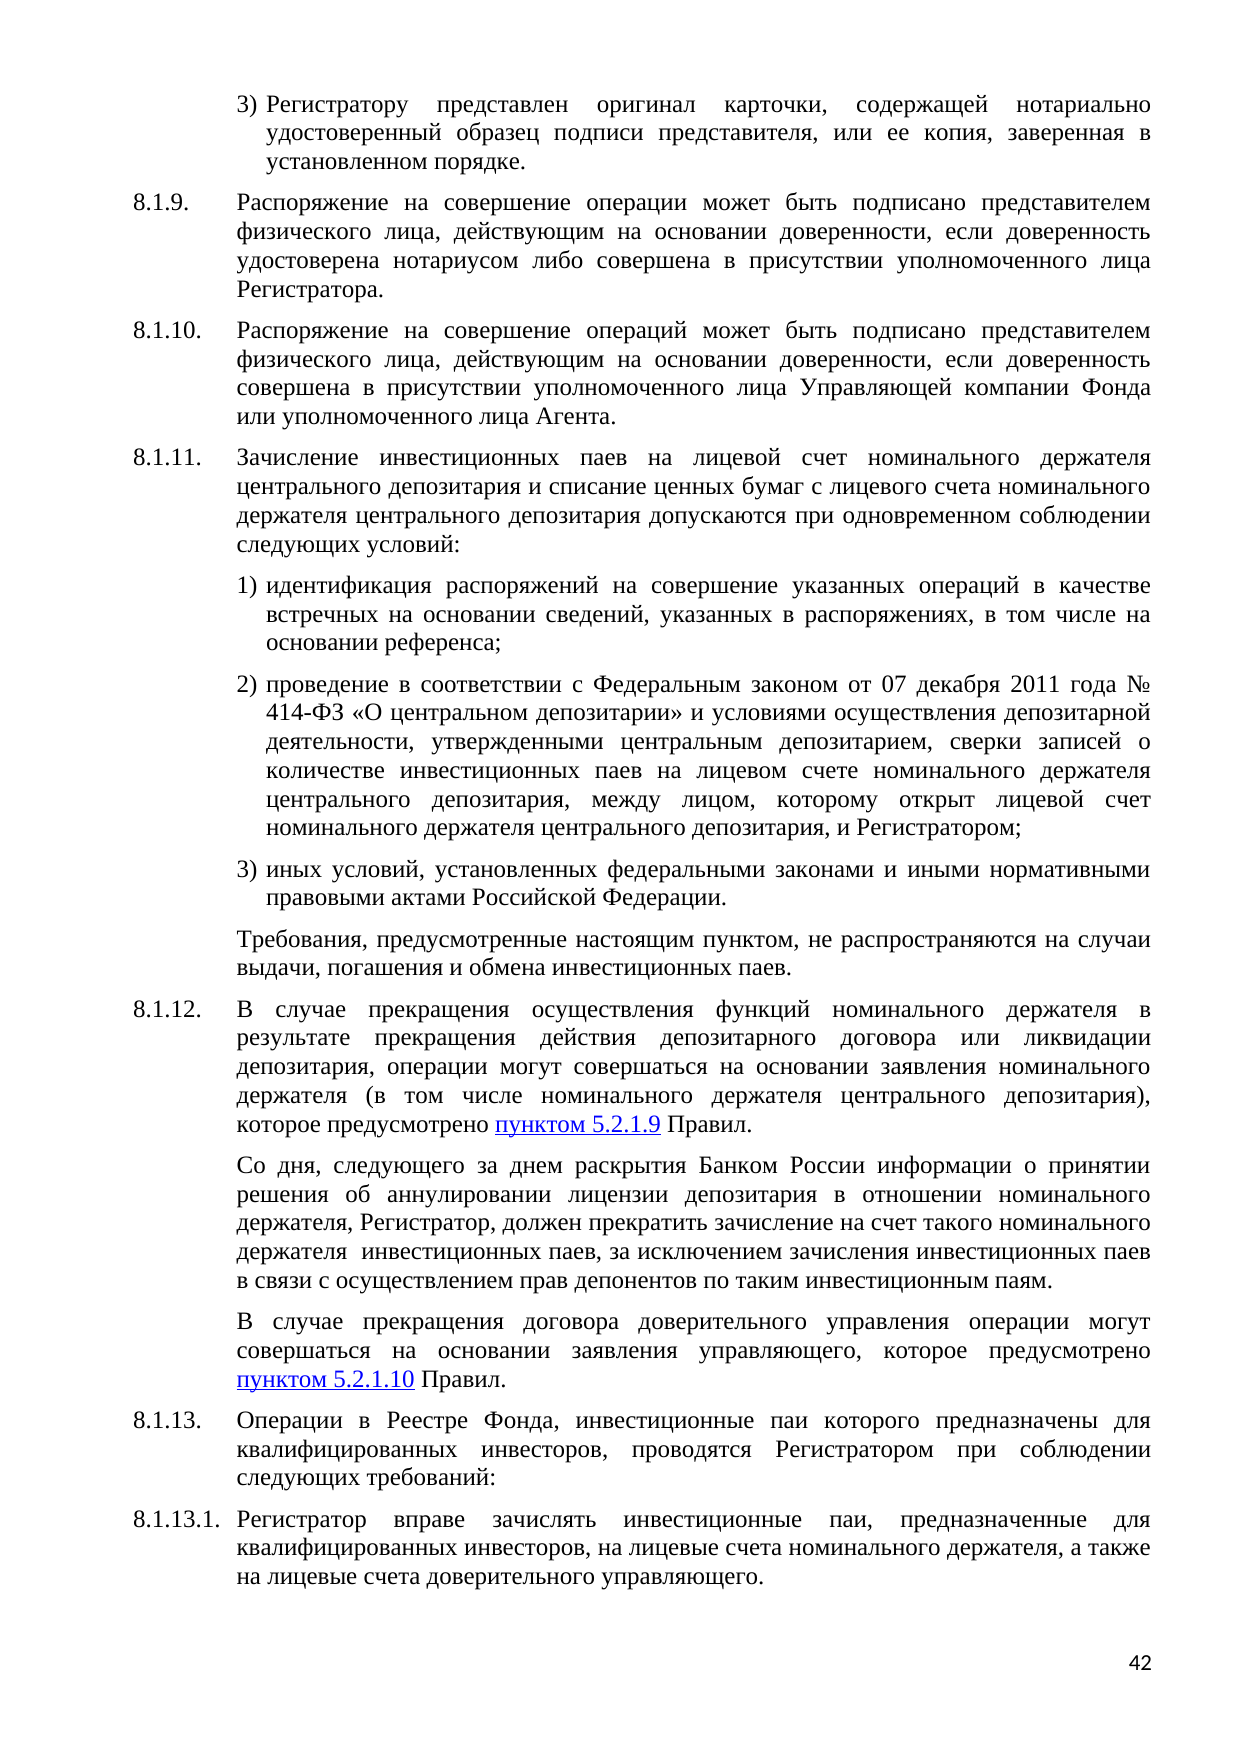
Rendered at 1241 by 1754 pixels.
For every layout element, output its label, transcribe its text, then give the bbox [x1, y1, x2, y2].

list Регистратору представлен оригинал карточки, содержащей нотариально удостоверенный образец подписи представителя, или ее копия, заверенная в установленном порядке. [236, 89, 1152, 175]
list иных условий, установленных федеральными законами и иными нормативными правовыми актами Российской Федерации. [236, 854, 1152, 911]
list идентификация распоряжений на совершение указанных операций в качестве встречных на основании сведений, указанных в распоряжениях, в том числе на основании референса; [236, 570, 1152, 656]
list Со дня, следующего за днем раскрытия Банком России информации о принятии решения об аннулировании лицензии депозитария в отношении номинального держателя, Регистратор, должен прекратить зачисление на счет такого номинального держателя инвестиционных паев, за исключением зачисления инвестиционных паев в связи с осуществлением прав депонентов по таким инвестиционным паям. [236, 1150, 1152, 1294]
list Требования, предусмотренные настоящим пунктом, не распространяются на случаи выдачи, погашения и обмена инвестиционных паев. [236, 924, 1152, 981]
list В случае прекращения договора доверительного управления операции могут совершаться на основании заявления управляющего, которое предусмотрено пунктом 5.2.1.10 Правил. [236, 1306, 1152, 1392]
list Зачисление инвестиционных паев на лицевой счет номинального держателя центрального депозитария и списание ценных бумаг с лицевого счета номинального держателя центрального депозитария допускаются при одновременном соблюдении следующих условий: [133, 442, 1152, 557]
list В случае прекращения осуществления функций номинального держателя в результате прекращения действия депозитарного договора или ликвидации депозитария, операции могут совершаться на основании заявления номинального держателя (в том числе номинального держателя центрального депозитария), которое предусмотрено пунктом 5.2.1.9 Правил. [133, 994, 1152, 1137]
list Регистратор вправе зачислять инвестиционные паи, предназначенные для квалифицированных инвесторов, на лицевые счета номинального держателя, а также на лицевые счета доверительного управляющего. [133, 1504, 1152, 1590]
list проведение в соответствии с Федеральным законом от 07 декабря 2011 года № 414-ФЗ «О центральном депозитарии» и условиями осуществления депозитарной деятельности, утвержденными центральным депозитарием, сверки записей о количестве инвестиционных паев на лицевом счете номинального держателя центрального депозитария, между лицом, которому открыт лицевой счет номинального держателя центрального депозитария, и Регистратором; [236, 669, 1152, 841]
list Распоряжение на совершение операции может быть подписано представителем физического лица, действующим на основании доверенности, если доверенность удостоверена нотариусом либо совершена в присутствии уполномоченного лица Регистратора. [133, 187, 1152, 302]
list Операции в Реестре Фонда, инвестиционные паи которого предназначены для квалифицированных инвесторов, проводятся Регистратором при соблюдении следующих требований: [133, 1405, 1152, 1491]
list Распоряжение на совершение операций может быть подписано представителем физического лица, действующим на основании доверенности, если доверенность совершена в присутствии уполномоченного лица Управляющей компании Фонда или уполномоченного лица Агента. [133, 315, 1152, 430]
